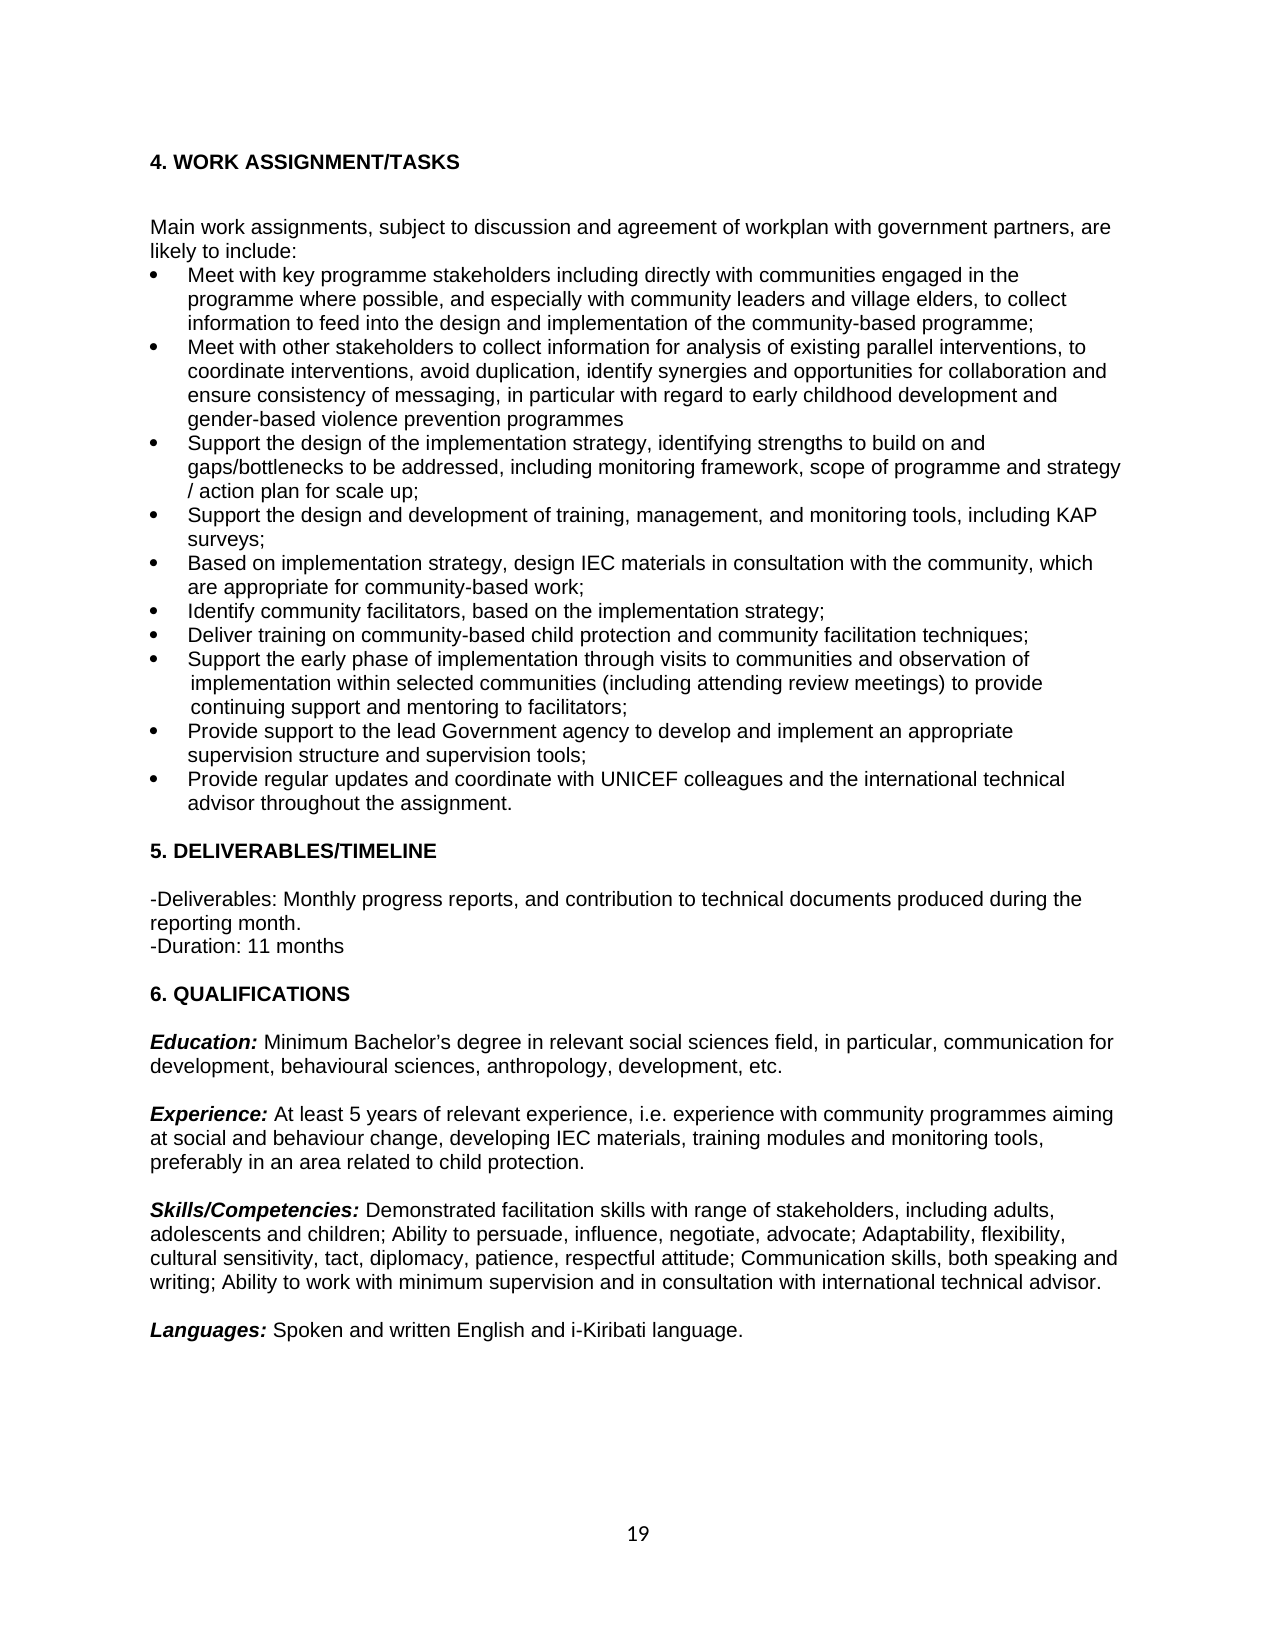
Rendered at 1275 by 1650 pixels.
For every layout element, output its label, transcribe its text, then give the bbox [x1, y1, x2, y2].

text Education: Minimum Bachelor’s degree in relevant social sciences field, in particular, communication for development, behavioural sciences, anthropology, development, etc. [150, 1030, 1125, 1078]
text Languages: Spoken and written English and i-Kiribati language. [150, 1318, 1125, 1342]
list Meet with other stakeholders to collect information for analysis of existing parallel interventions, to coordinate interventions, avoid duplication, identify synergies and opportunities for collaboration and ensure consistency of messaging, in particular with regard to early childhood development and gender-based violence prevention programmes [150, 334, 1125, 430]
list Meet with key programme stakeholders including directly with communities engaged in the programme where possible, and especially with community leaders and village elders, to collect information to feed into the design and implementation of the community-based programme; [150, 262, 1125, 334]
text continuing support and mentoring to facilitators; [150, 694, 1125, 718]
text -Duration: 11 months [150, 934, 1125, 958]
text 5. DELIVERABLES/TIMELINE [150, 838, 1125, 862]
list Support the design of the implementation strategy, identifying strengths to build on and gaps/bottlenecks to be addressed, including monitoring framework, scope of programme and strategy / action plan for scale up; [150, 430, 1125, 502]
list Based on implementation strategy, design IEC materials in consultation with the community, which are appropriate for community-based work; [150, 550, 1125, 598]
list Provide regular updates and coordinate with UNICEF colleagues and the international technical advisor throughout the assignment. [150, 767, 1125, 814]
text Skills/Competencies: Demonstrated facilitation skills with range of stakeholders, including adults, adolescents and children; Ability to persuade, influence, negotiate, advocate; Adaptability, flexibility, cultural sensitivity, tact, diplomacy, patience, respectful attitude; Communication skills, both speaking and writing; Ability to work with minimum supervision and in consultation with international technical advisor. [150, 1198, 1125, 1294]
text 6. QUALIFICATIONS [150, 982, 1125, 1006]
list Identify community facilitators, based on the implementation strategy; [150, 598, 1125, 622]
list Provide support to the lead Government agency to develop and implement an appropriate supervision structure and supervision tools; [150, 718, 1125, 767]
text 4. WORK ASSIGNMENT/TASKS [150, 150, 1125, 174]
list Support the early phase of implementation through visits to communities and observation of [150, 647, 1125, 671]
text Experience: At least 5 years of relevant experience, i.e. experience with community programmes aiming at social and behaviour change, developing IEC materials, training modules and monitoring tools, preferably in an area related to child protection. [150, 1102, 1125, 1174]
text Main work assignments, subject to discussion and agreement of workplan with government partners, are likely to include: [150, 214, 1125, 262]
text implementation within selected communities (including attending review meetings) to provide [150, 671, 1125, 694]
text -Deliverables: Monthly progress reports, and contribution to technical documents produced during the reporting month. [150, 886, 1125, 934]
list Support the design and development of training, management, and monitoring tools, including KAP surveys; [150, 502, 1125, 550]
list Deliver training on community-based child protection and community facilitation techniques; [150, 622, 1125, 647]
